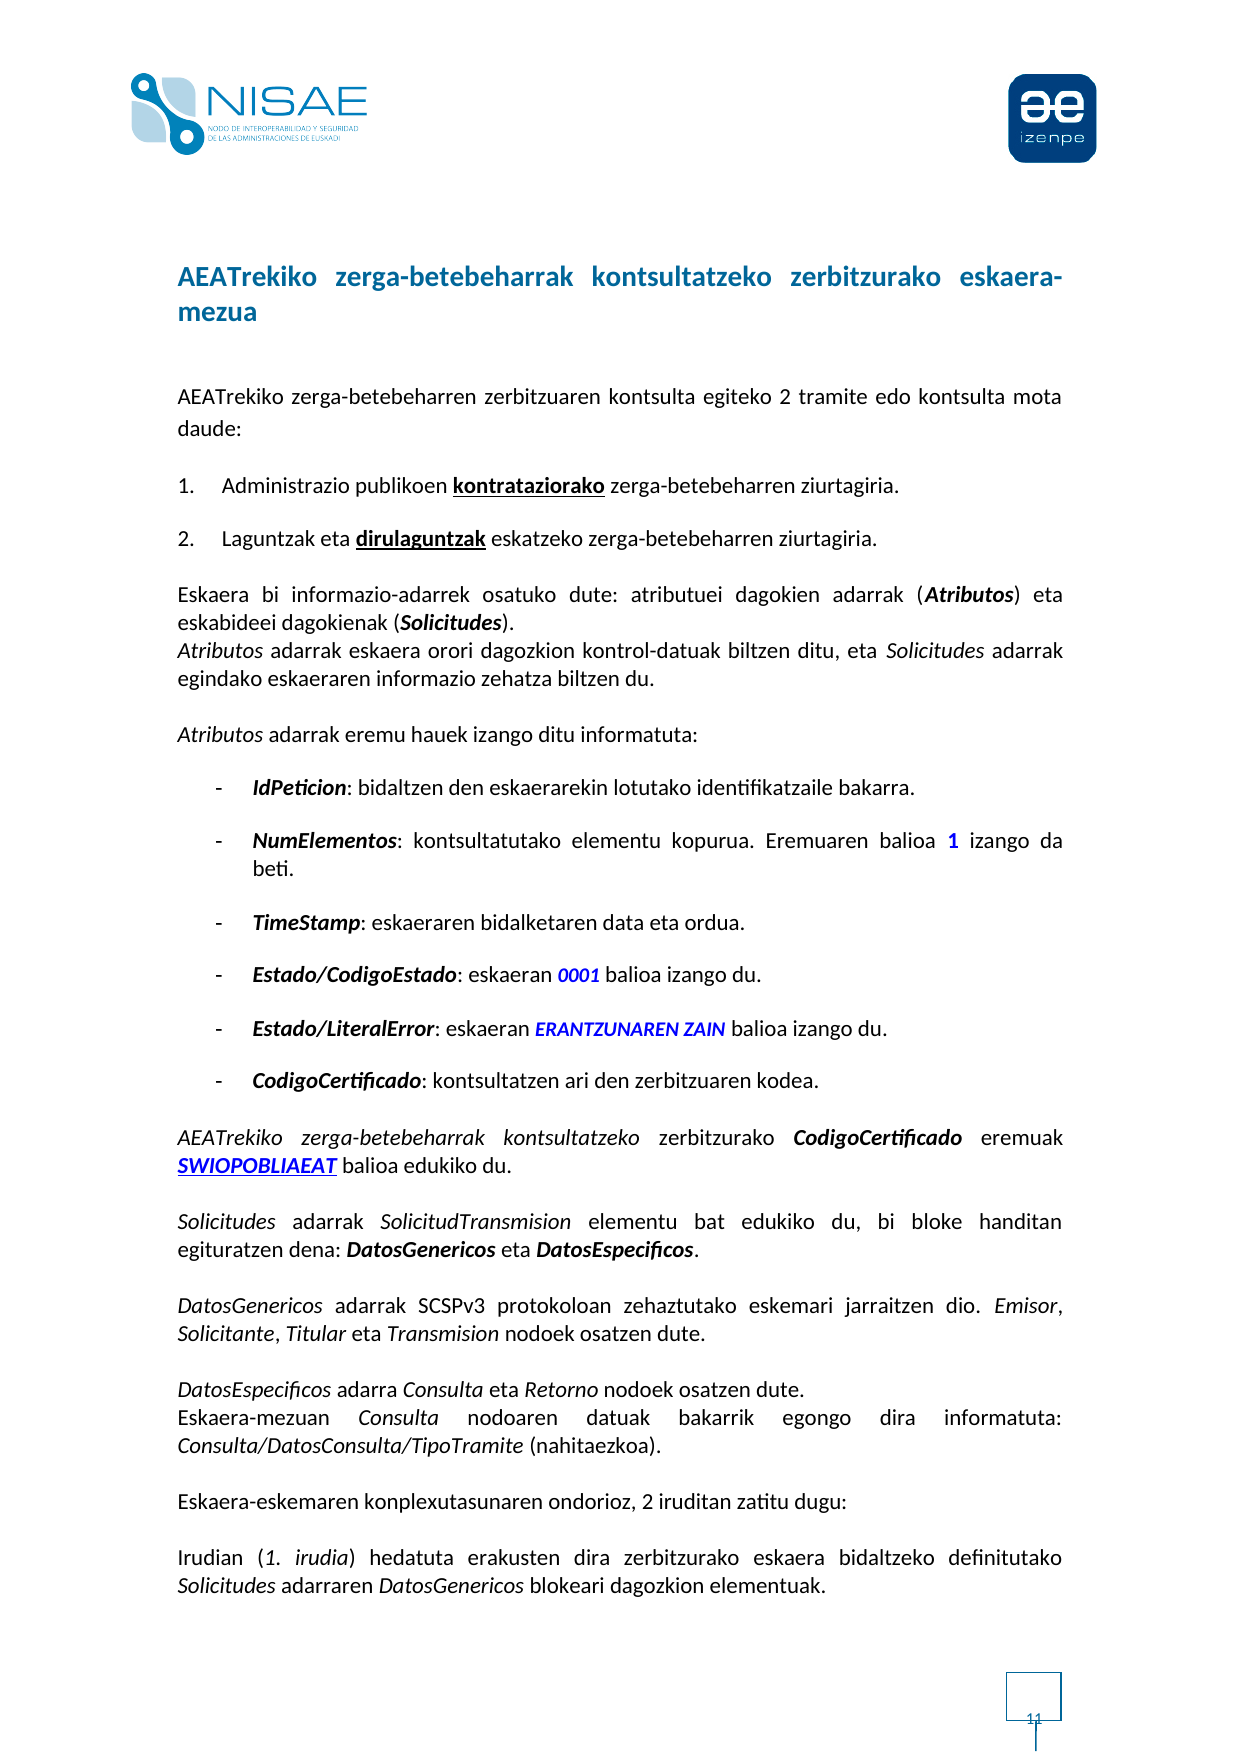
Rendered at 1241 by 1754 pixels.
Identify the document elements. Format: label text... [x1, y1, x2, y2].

list CodigoCertificado: kontsultatzen ari den zerbitzuaren kodea. [215, 1067, 1063, 1095]
picture [149, 73, 386, 155]
text Solicitudes adarrak SolicitudTransmision elementu bat edukiko du, bi bloke handitan egituratzen dena: DatosGenericos eta DatosEspecificos. [177, 1207, 1063, 1263]
picture [181, 131, 193, 143]
text AEATrekiko zerga-betebeharrak kontsultatzeko zerbitzurako eskaera-mezua [177, 258, 1063, 329]
list NumElementos: kontsultatutako elementu kopurua. Eremuaren balioa 1 izango da beti. [215, 827, 1063, 883]
text DatosEspecificos adarra Consulta eta Retorno nodoek osatzen dute. [177, 1375, 1063, 1403]
list Estado/LiteralError: eskaeran ERANTZUNAREN ZAIN balioa izango du. [215, 1014, 1063, 1042]
picture [139, 81, 148, 90]
text Eskaera-mezuan Consulta nodoaren datuak bakarrik egongo dira informatuta: Consulta/DatosConsulta/TipoTramite (nahitaezkoa). [177, 1403, 1063, 1459]
text Irudian (1. irudia) hedatuta erakusten dira zerbitzurako eskaera bidaltzeko definitutako Solicitudes adarraren DatosGenericos blokeari dagozkion elementuak. [177, 1543, 1063, 1599]
text DatosGenericos adarrak SCSPv3 protokoloan zehaztutako eskemari jarraitzen dio. Emisor, Solicitante, Titular eta Transmision nodoek osatzen dute. [177, 1291, 1063, 1347]
list Estado/CodigoEstado: eskaeran 0001 balioa izango du. [215, 961, 1063, 989]
text AEATrekiko zerga-betebeharren zerbitzuaren kontsulta egiteko 2 tramite edo kontsulta mota daude: [177, 382, 1063, 442]
text Eskaera bi informazio-adarrek osatuko dute: atributuei dagokien adarrak (Atributos) eta eskabideei dagokienak (Solicitudes). [177, 580, 1063, 636]
text Atributos adarrak eremu hauek izango ditu informatuta: [177, 721, 1063, 748]
picture [1007, 74, 1097, 163]
text AEATrekiko zerga-betebeharrak kontsultatzeko zerbitzurako CodigoCertificado eremuak SWIOPOBLIAEAT balioa edukiko du. [177, 1123, 1063, 1179]
list Laguntzak eta dirulaguntzak eskatzeko zerga-betebeharren ziurtagiria. [177, 524, 1063, 552]
list IdPeticion: bidaltzen den eskaerarekin lotutako identifikatzaile bakarra. [215, 773, 1063, 802]
picture [118, 73, 180, 155]
text Atributos adarrak eskaera orori dagozkion kontrol-datuak biltzen ditu, eta Solicitudes adarrak egindako eskaeraren informazio zehatza biltzen du. [177, 636, 1063, 692]
list Administrazio publikoen kontrataziorako zerga-betebeharren ziurtagiria. [177, 471, 1063, 499]
text Eskaera-eskemaren konplexutasunaren ondorioz, 2 iruditan zatitu dugu: [177, 1487, 1063, 1515]
list TimeStamp: eskaeraren bidalketaren data eta ordua. [215, 908, 1063, 936]
